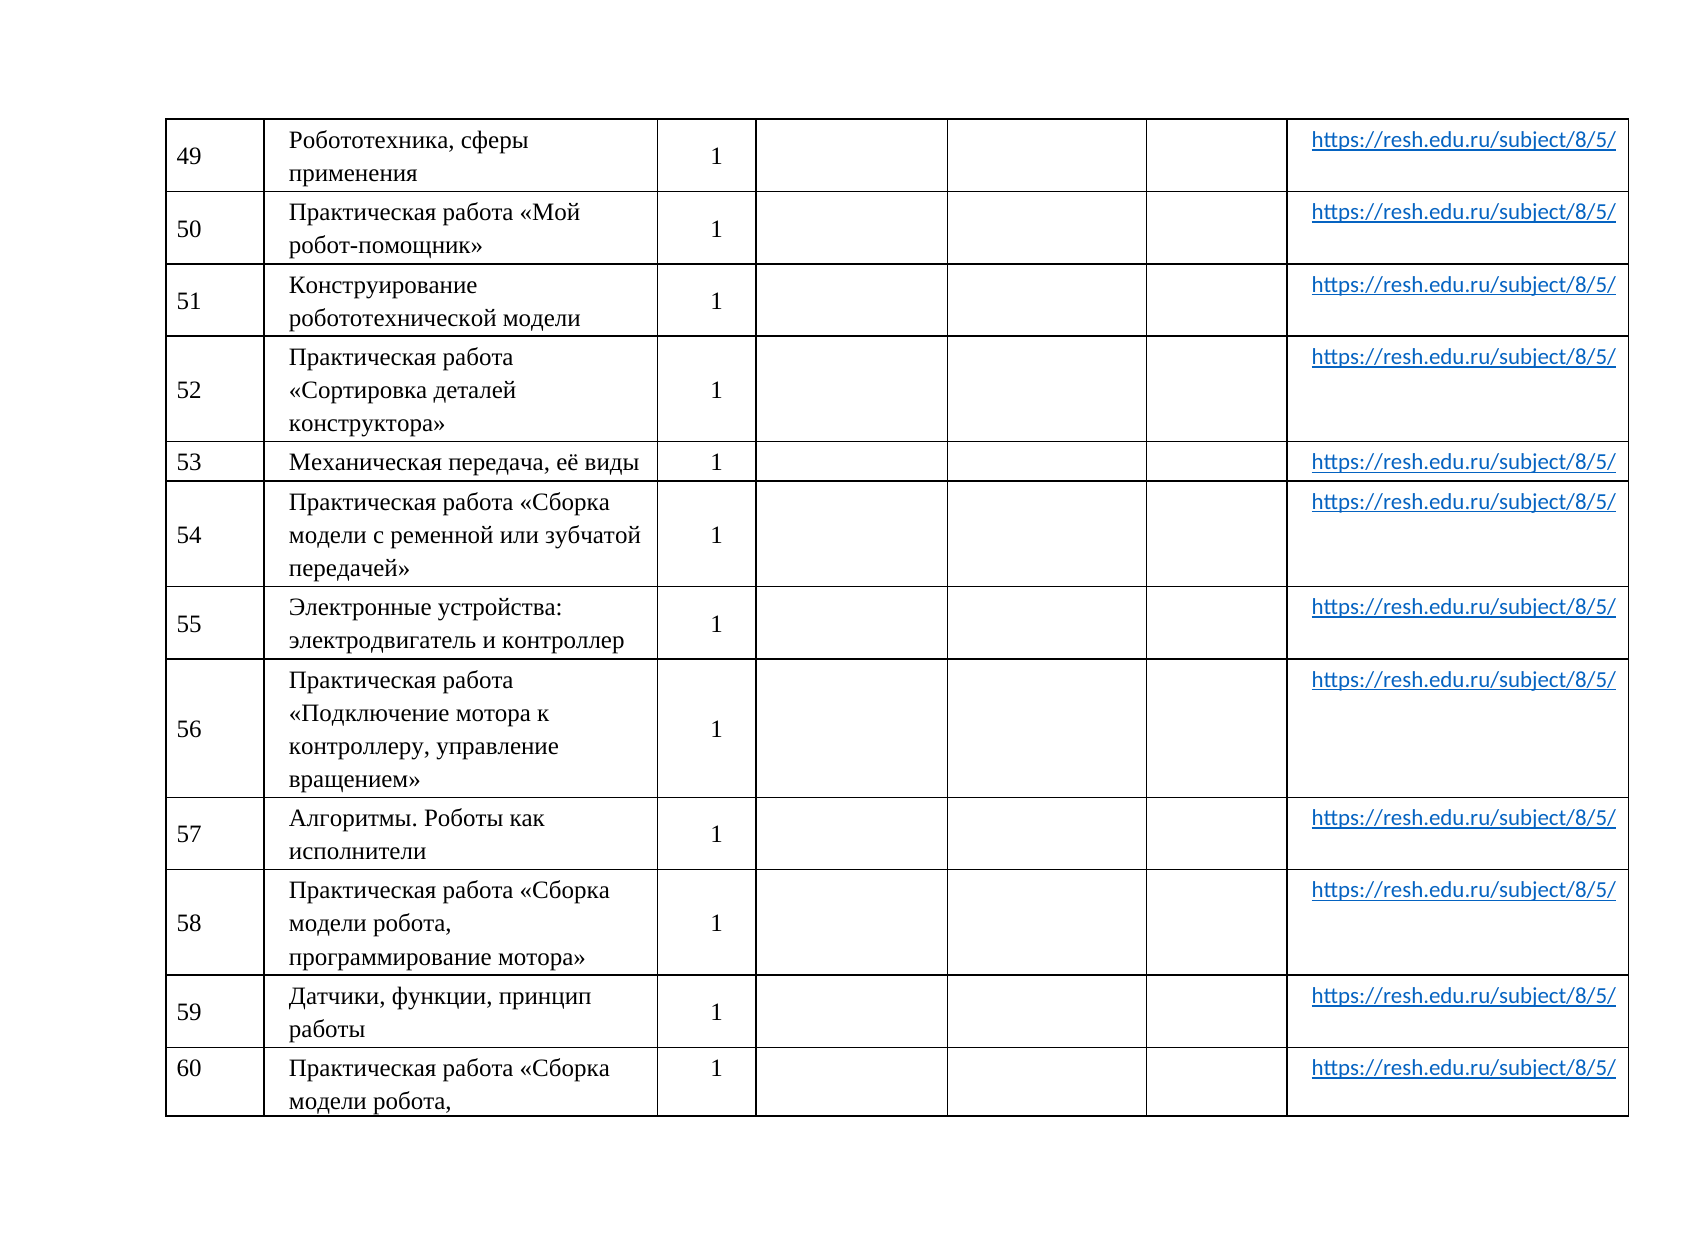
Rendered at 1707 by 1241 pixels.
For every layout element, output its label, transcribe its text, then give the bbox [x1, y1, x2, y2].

table_cell [757, 660, 947, 796]
table_cell 52 [167, 337, 263, 441]
table_cell 1 [658, 870, 755, 974]
table_cell Практическая работа «Сортировка деталей конструктора» [265, 337, 657, 441]
table_cell [757, 976, 947, 1047]
table_cell https://resh.edu.ru/subject/8/5/ [1288, 976, 1628, 1047]
table_cell 51 [167, 265, 263, 335]
table_cell [1147, 1048, 1286, 1115]
table_cell 49 [167, 120, 263, 191]
table_cell Механическая передача, её виды [265, 442, 657, 480]
table_cell https://resh.edu.ru/subject/8/5/ [1288, 337, 1628, 441]
table_cell [1147, 587, 1286, 658]
table_cell 59 [167, 976, 263, 1047]
table_cell 1 [658, 976, 755, 1047]
table_cell [757, 1048, 947, 1115]
table_cell https://resh.edu.ru/subject/8/5/ [1288, 870, 1628, 974]
table_cell 57 [167, 798, 263, 869]
table_cell [948, 442, 1146, 480]
table_cell [1147, 337, 1286, 441]
table_cell [757, 265, 947, 335]
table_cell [1288, 120, 1628, 191]
table_cell 1 [658, 482, 755, 586]
table_cell [1147, 660, 1286, 796]
table_cell https://resh.edu.ru/subject/8/5/ [1288, 798, 1628, 869]
table_cell https://resh.edu.ru/subject/8/5/ [1288, 660, 1628, 796]
table_cell [757, 870, 947, 974]
table_cell 58 [167, 870, 263, 974]
table_cell Практическая работа «Мой робот-помощник» [265, 192, 657, 263]
table_cell 55 [167, 587, 263, 658]
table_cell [1288, 1048, 1628, 1115]
table_cell [948, 798, 1146, 869]
table_cell 1 [658, 442, 755, 480]
table_cell Алгоритмы. Роботы как исполнители [265, 798, 657, 869]
table_cell 60 [167, 1048, 263, 1115]
table_cell [757, 587, 947, 658]
table_cell 54 [167, 482, 263, 586]
table_cell [757, 337, 947, 441]
table_cell Практическая работа «Сборка модели робота, программирование мотора» [265, 870, 657, 974]
table_cell Конструирование робототехнической модели [265, 265, 657, 335]
table_cell 50 [167, 192, 263, 263]
table_cell 53 [167, 442, 263, 480]
table_cell 56 [167, 660, 263, 796]
table_cell Практическая работа «Подключение мотора к контроллеру, управление вращением» [265, 660, 657, 796]
table_cell 1 [658, 192, 755, 263]
table_cell [1147, 870, 1286, 974]
table_cell Робототехника, сферы применения [265, 120, 657, 191]
table_cell [948, 870, 1146, 974]
table_cell 1 [658, 337, 755, 441]
table_cell [948, 660, 1146, 796]
table_cell 1 [658, 587, 755, 658]
table_cell [1147, 192, 1286, 263]
table_cell https://resh.edu.ru/subject/8/5/ [1288, 265, 1628, 335]
table_cell https://resh.edu.ru/subject/8/5/ [1288, 587, 1628, 658]
table_cell [948, 1048, 1146, 1115]
table_cell [948, 587, 1146, 658]
table_cell 1 [658, 660, 755, 796]
table_cell 1 [658, 798, 755, 869]
table_cell [948, 482, 1146, 586]
table_cell https://resh.edu.ru/subject/8/5/ [1288, 482, 1628, 586]
table_cell [948, 337, 1146, 441]
table_cell https://resh.edu.ru/subject/8/5/ [1288, 442, 1628, 480]
table_cell [1147, 265, 1286, 335]
table_cell [757, 442, 947, 480]
table_cell [948, 265, 1146, 335]
table_cell [757, 798, 947, 869]
table_cell Электронные устройства: электродвигатель и контроллер [265, 587, 657, 658]
table_cell Практическая работа «Сборка модели с ременной или зубчатой передачей» [265, 482, 657, 586]
table_cell [757, 192, 947, 263]
table_cell [757, 120, 947, 191]
table_cell https://resh.edu.ru/subject/8/5/ [1288, 192, 1628, 263]
table_cell [1147, 482, 1286, 586]
table_cell [757, 482, 947, 586]
table_cell 1 [658, 1048, 755, 1115]
table_cell [1147, 976, 1286, 1047]
table_cell [1147, 798, 1286, 869]
table_cell 1 [658, 120, 755, 191]
table_cell 1 [658, 265, 755, 335]
table_cell [1147, 120, 1286, 191]
table_cell [948, 976, 1146, 1047]
table_cell [948, 120, 1146, 191]
table_cell [948, 192, 1146, 263]
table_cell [265, 1048, 657, 1115]
table_cell Датчики, функции, принцип работы [265, 976, 657, 1047]
table_cell [1147, 442, 1286, 480]
